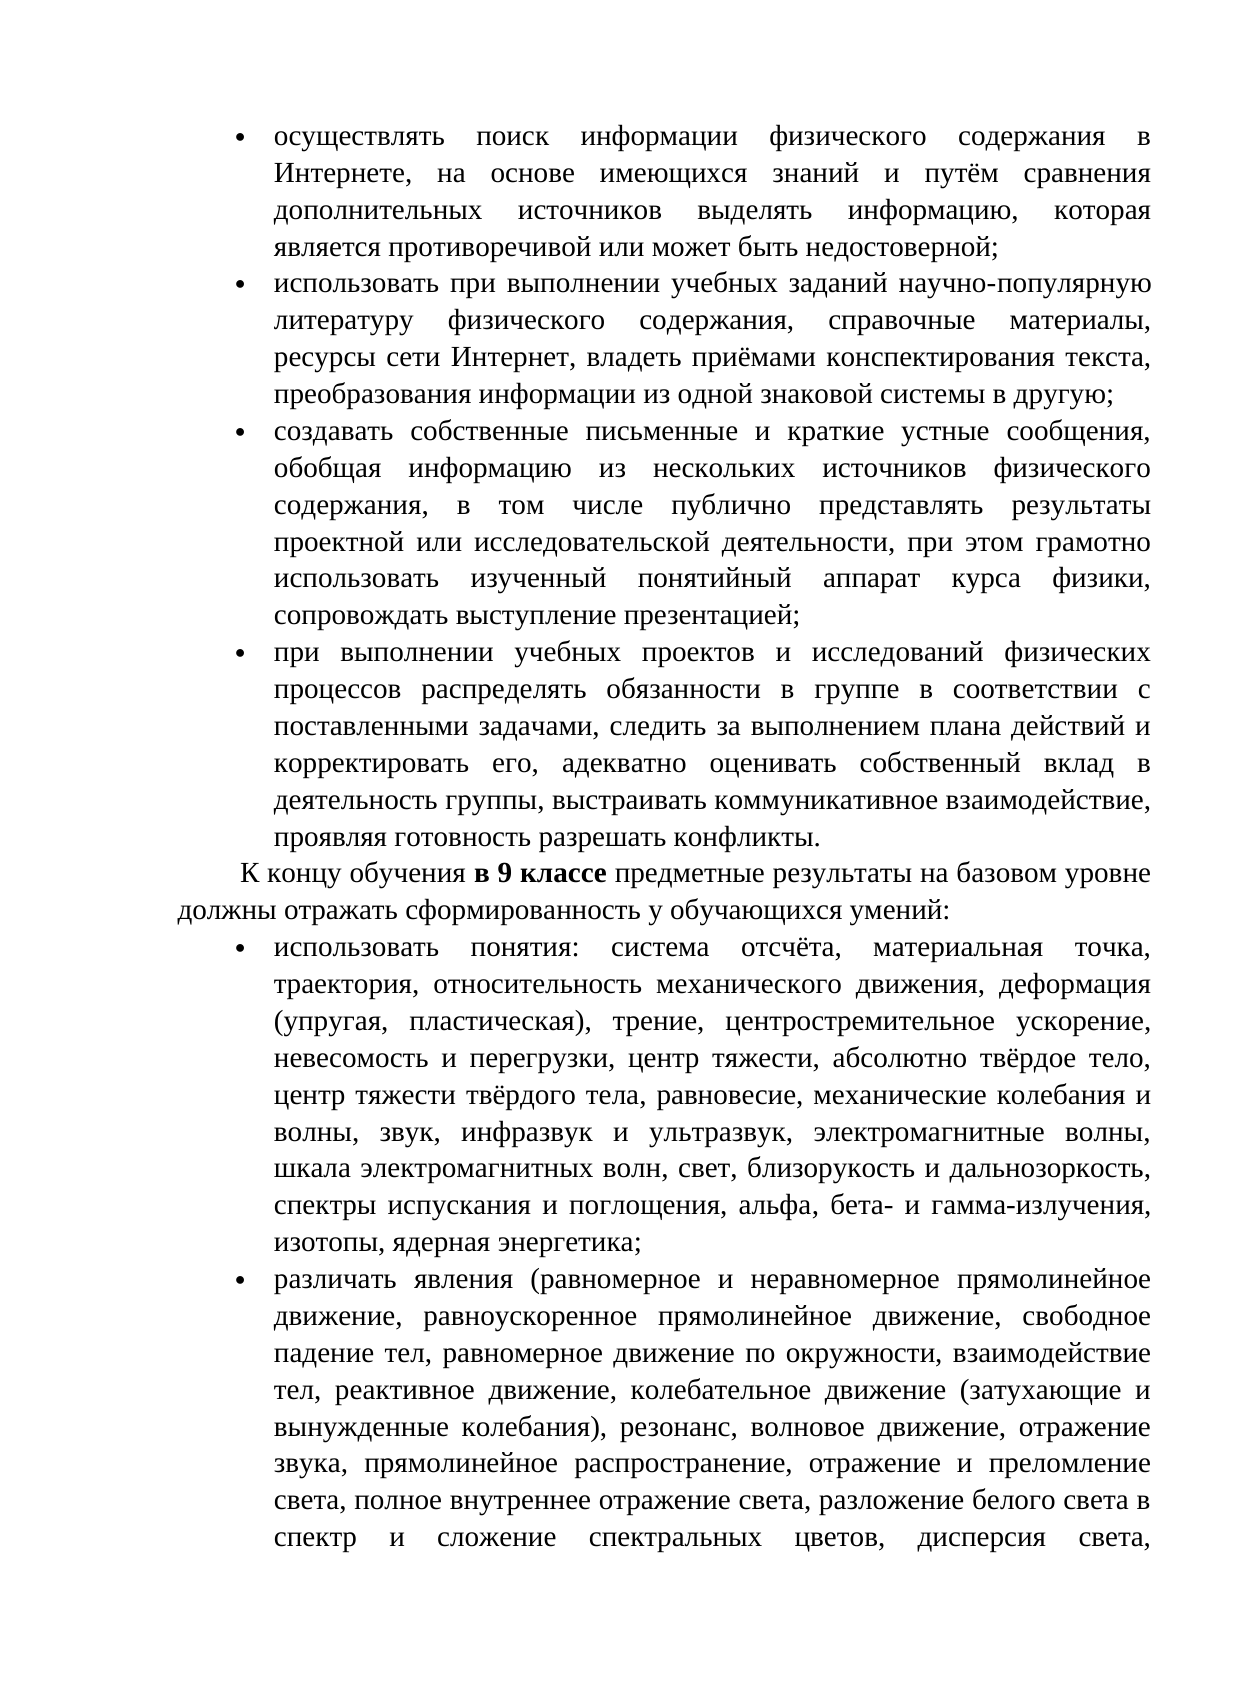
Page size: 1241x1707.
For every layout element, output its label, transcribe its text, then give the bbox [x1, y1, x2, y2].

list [236, 1261, 1152, 1553]
list осуществлять поиск информации физического содержания в Интернете, на основе имеющихся знаний и путём сравнения дополнительных источников выделять информацию, которая является противоречивой или может быть недостоверной; [236, 118, 1152, 262]
list использовать при выполнении учебных заданий научно-­популярную литературу физического содержания, справочные материалы, ресурсы сети Интернет, владеть приёмами конспектирования текста, преобразования информации из одной знаковой системы в другую; [236, 266, 1152, 410]
list использовать понятия: система отсчёта, материальная точка, траектория, относительность механического движения, деформация (упругая, пластическая), трение, центростремительное ускорение, невесомость и перегрузки, центр тяжести, абсолютно твёрдое тело, центр тяжести твёрдого тела, равновесие, механические колебания и волны, звук, инфразвук и ультразвук, электромагнитные волны, шкала электромагнитных волн, свет, близорукость и дальнозоркость, спектры испускания и поглощения, альфа­, бета- и гамма-излучения, изотопы, ядерная энергетика; [236, 929, 1152, 1258]
text К концу обучения в 9 классе предметные результаты на базовом уровне должны отражать сформированность у обучающихся умений: [177, 856, 1152, 926]
list при выполнении учебных проектов и исследований физических процессов распределять обязанности в группе в соответствии с поставленными задачами, следить за выполнением плана действий и корректировать его, адекватно оценивать собственный вклад в деятельность группы, выстраивать коммуникативное взаимодействие, проявляя готовность разрешать конфликты. [236, 634, 1152, 852]
list создавать собственные письменные и краткие устные сообщения, обобщая информацию из нескольких источников физического содержания, в том числе публично представлять результаты проектной или исследовательской деятельности, при этом грамотно использовать изученный понятийный аппарат курса физики, сопровождать выступление презентацией; [236, 413, 1152, 631]
